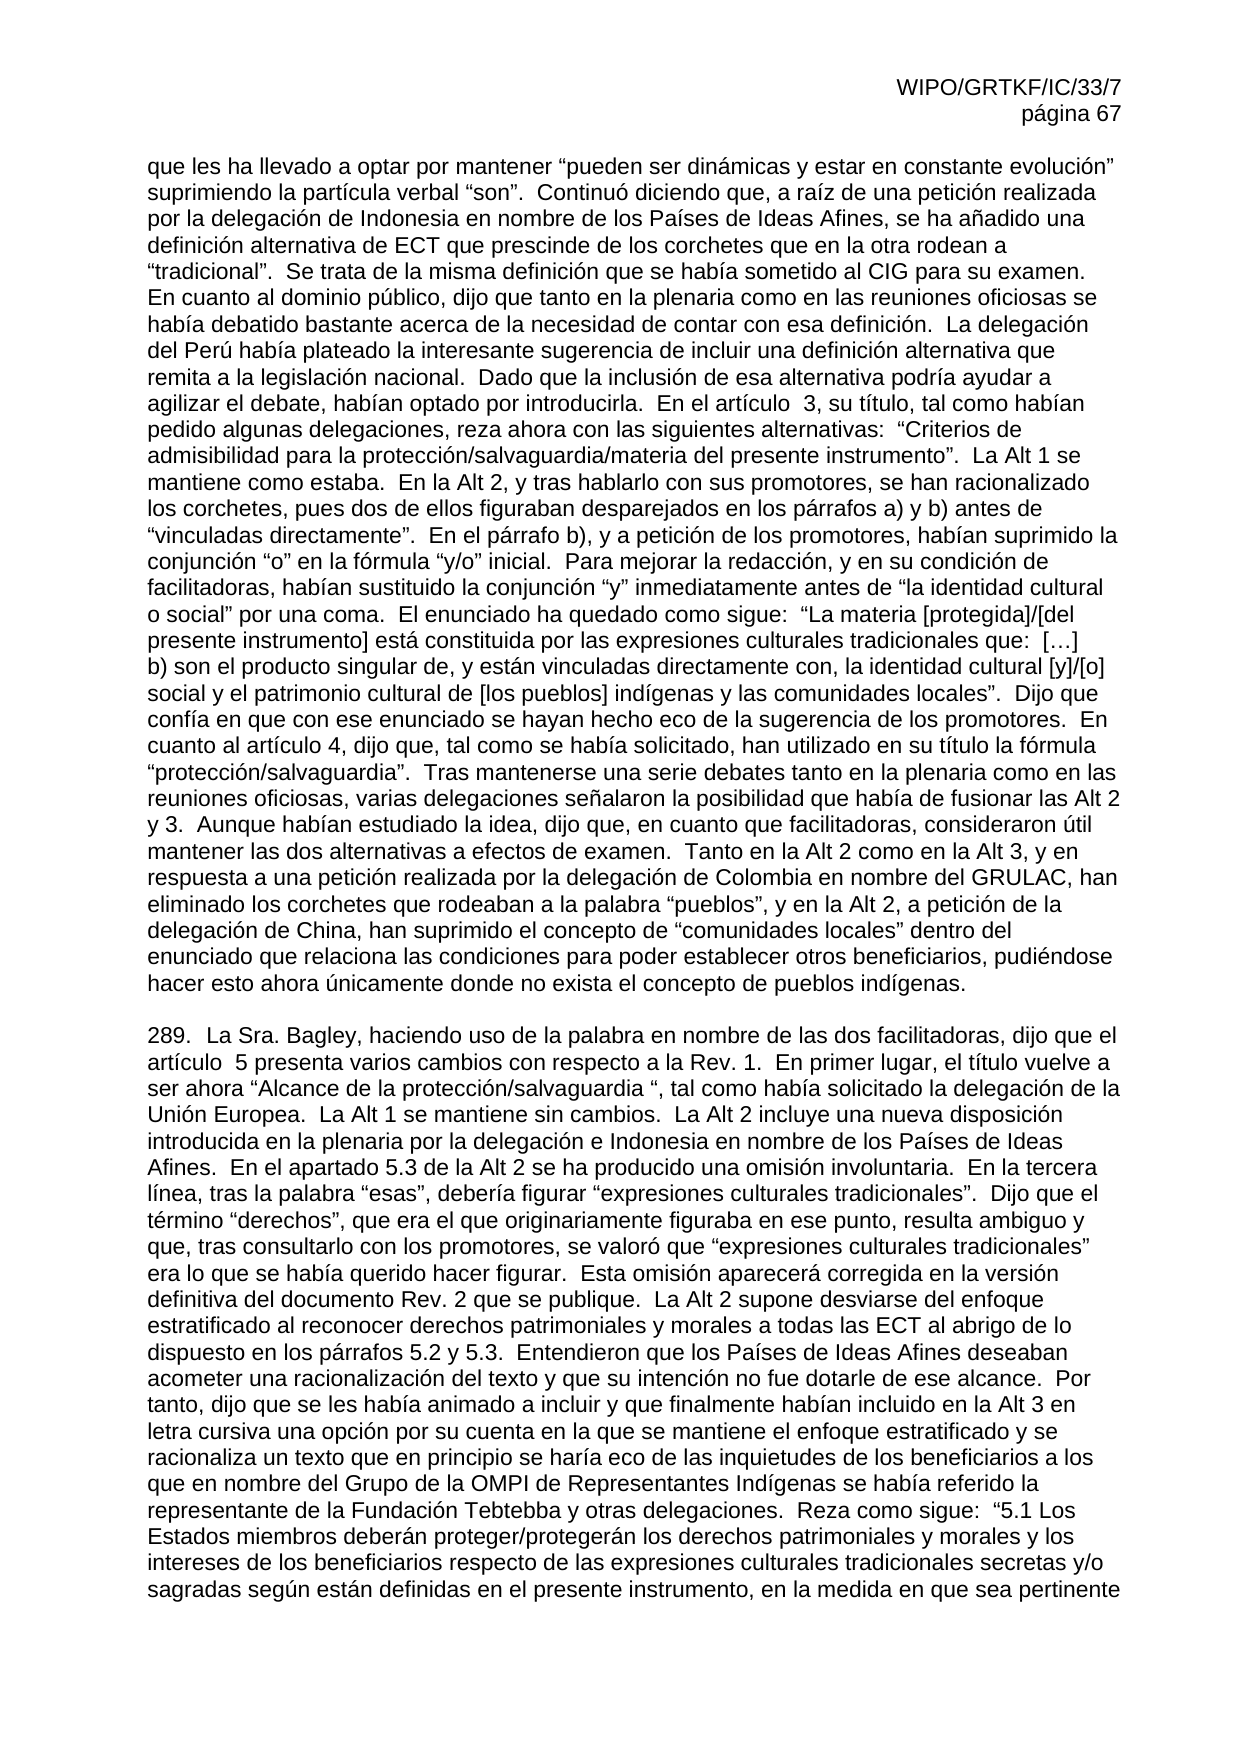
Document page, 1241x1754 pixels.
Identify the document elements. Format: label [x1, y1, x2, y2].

list [147, 1022, 1122, 1602]
list [147, 153, 1122, 996]
